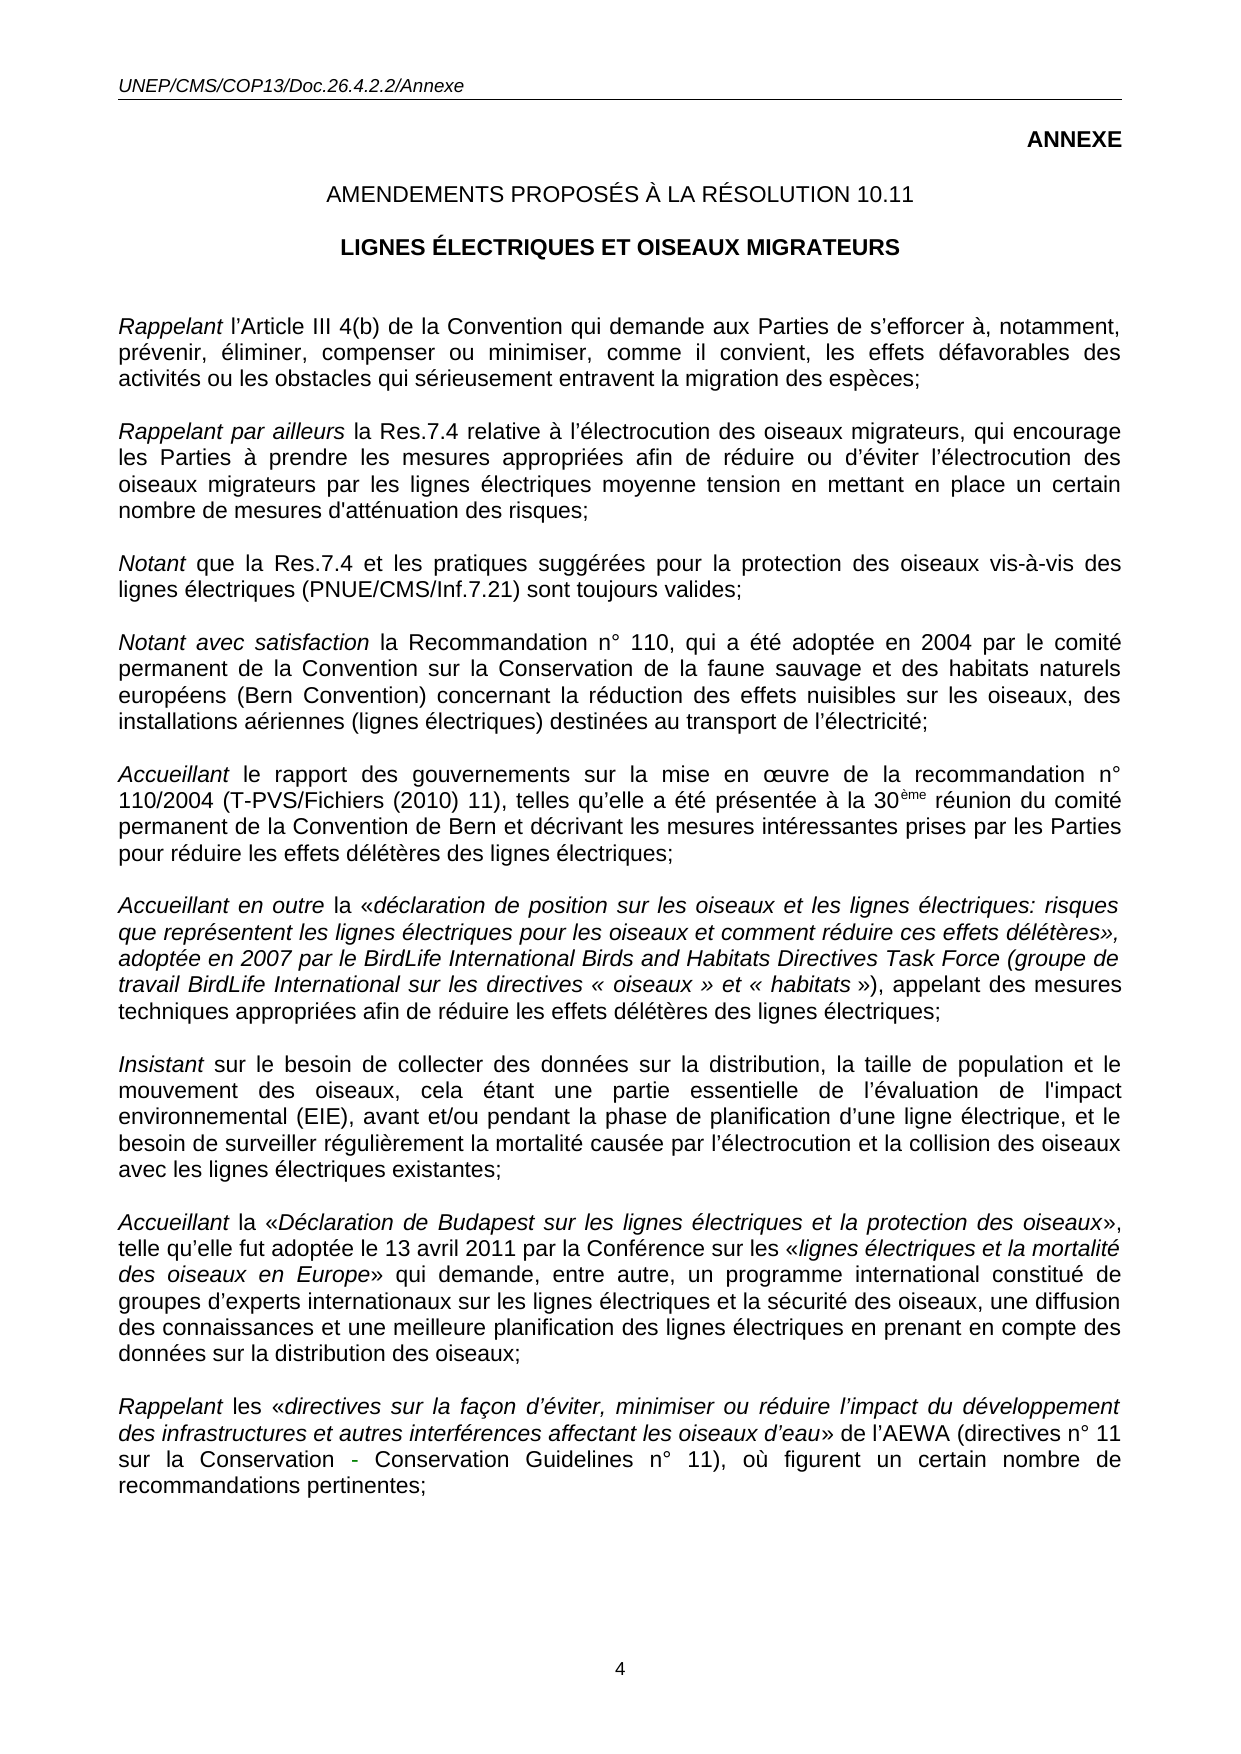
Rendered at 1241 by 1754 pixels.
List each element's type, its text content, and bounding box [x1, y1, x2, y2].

text Accueillant en outre la «déclaration de position sur les oiseaux et les lignes électriques: risques que représentent les lignes électriques pour les oiseaux et comment réduire ces effets délétères», adoptée en 2007 par le BirdLife International Birds and Habitats Directives Task Force (groupe de travail BirdLife International sur les directives « oiseaux » et « habitats »), appelant des mesures techniques appropriées afin de réduire les effets délétères des lignes électriques; [118, 892, 1122, 1024]
text AMENDEMENTS PROPOSÉS À LA RÉSOLUTION 10.11 [118, 181, 1122, 207]
text LIGNES ÉLECTRIQUES ET OISEAUX MIGRATEURS [118, 233, 1122, 260]
text Insistant sur le besoin de collecter des données sur la distribution, la taille de population et le mouvement des oiseaux, cela étant une partie essentielle de l’évaluation de l'impact environnemental (EIE), avant et/ou pendant la phase de planification d’une ligne électrique, et le besoin de surveiller régulièrement la mortalité causée par l’électrocution et la collision des oiseaux avec les lignes électriques existantes; [118, 1051, 1122, 1182]
text ANNEXE [118, 126, 1122, 152]
text Rappelant les «directives sur la façon d’éviter, minimiser ou réduire l’impact du développement des infrastructures et autres interférences affectant les oiseaux d’eau» de l’AEWA (directives n° 11 sur la Conservation - Conservation Guidelines n° 11), où figurent un certain nombre de recommandations pertinentes; [118, 1393, 1122, 1498]
text Notant avec satisfaction la Recommandation n° 110, qui a été adoptée en 2004 par le comité permanent de la Convention sur la Conservation de la faune sauvage et des habitats naturels européens (Bern Convention) concernant la réduction des effets nuisibles sur les oiseaux, des installations aériennes (lignes électriques) destinées au transport de l’électricité; [118, 629, 1122, 734]
text Rappelant l’Article III 4(b) de la Convention qui demande aux Parties de s’efforcer à, notamment, prévenir, éliminer, compenser ou minimiser, comme il convient, les effets défavorables des activités ou les obstacles qui sérieusement entravent la migration des espèces; [118, 313, 1122, 392]
text Accueillant le rapport des gouvernements sur la mise en œuvre de la recommandation n° 110/2004 (T-PVS/Fichiers (2010) 11), telles qu’elle a été présentée à la 30ème réunion du comité permanent de la Convention de Bern et décrivant les mesures intéressantes prises par les Parties pour réduire les effets délétères des lignes électriques; [118, 761, 1122, 866]
text Notant que la Res.7.4 et les pratiques suggérées pour la protection des oiseaux vis-à-vis des lignes électriques (PNUE/CMS/Inf.7.21) sont toujours valides; [118, 550, 1122, 602]
text Rappelant par ailleurs la Res.7.4 relative à l’électrocution des oiseaux migrateurs, qui encourage les Parties à prendre les mesures appropriées afin de réduire ou d’éviter l’électrocution des oiseaux migrateurs par les lignes électriques moyenne tension en mettant en place un certain nombre de mesures d'atténuation des risques; [118, 418, 1122, 523]
text Accueillant la «Déclaration de Budapest sur les lignes électriques et la protection des oiseaux», telle qu’elle fut adoptée le 13 avril 2011 par la Conférence sur les «lignes électriques et la mortalité des oiseaux en Europe» qui demande, entre autre, un programme international constitué de groupes d’experts internationaux sur les lignes électriques et la sécurité des oiseaux, une diffusion des connaissances et une meilleure planification des lignes électriques en prenant en compte des données sur la distribution des oiseaux; [118, 1209, 1122, 1367]
